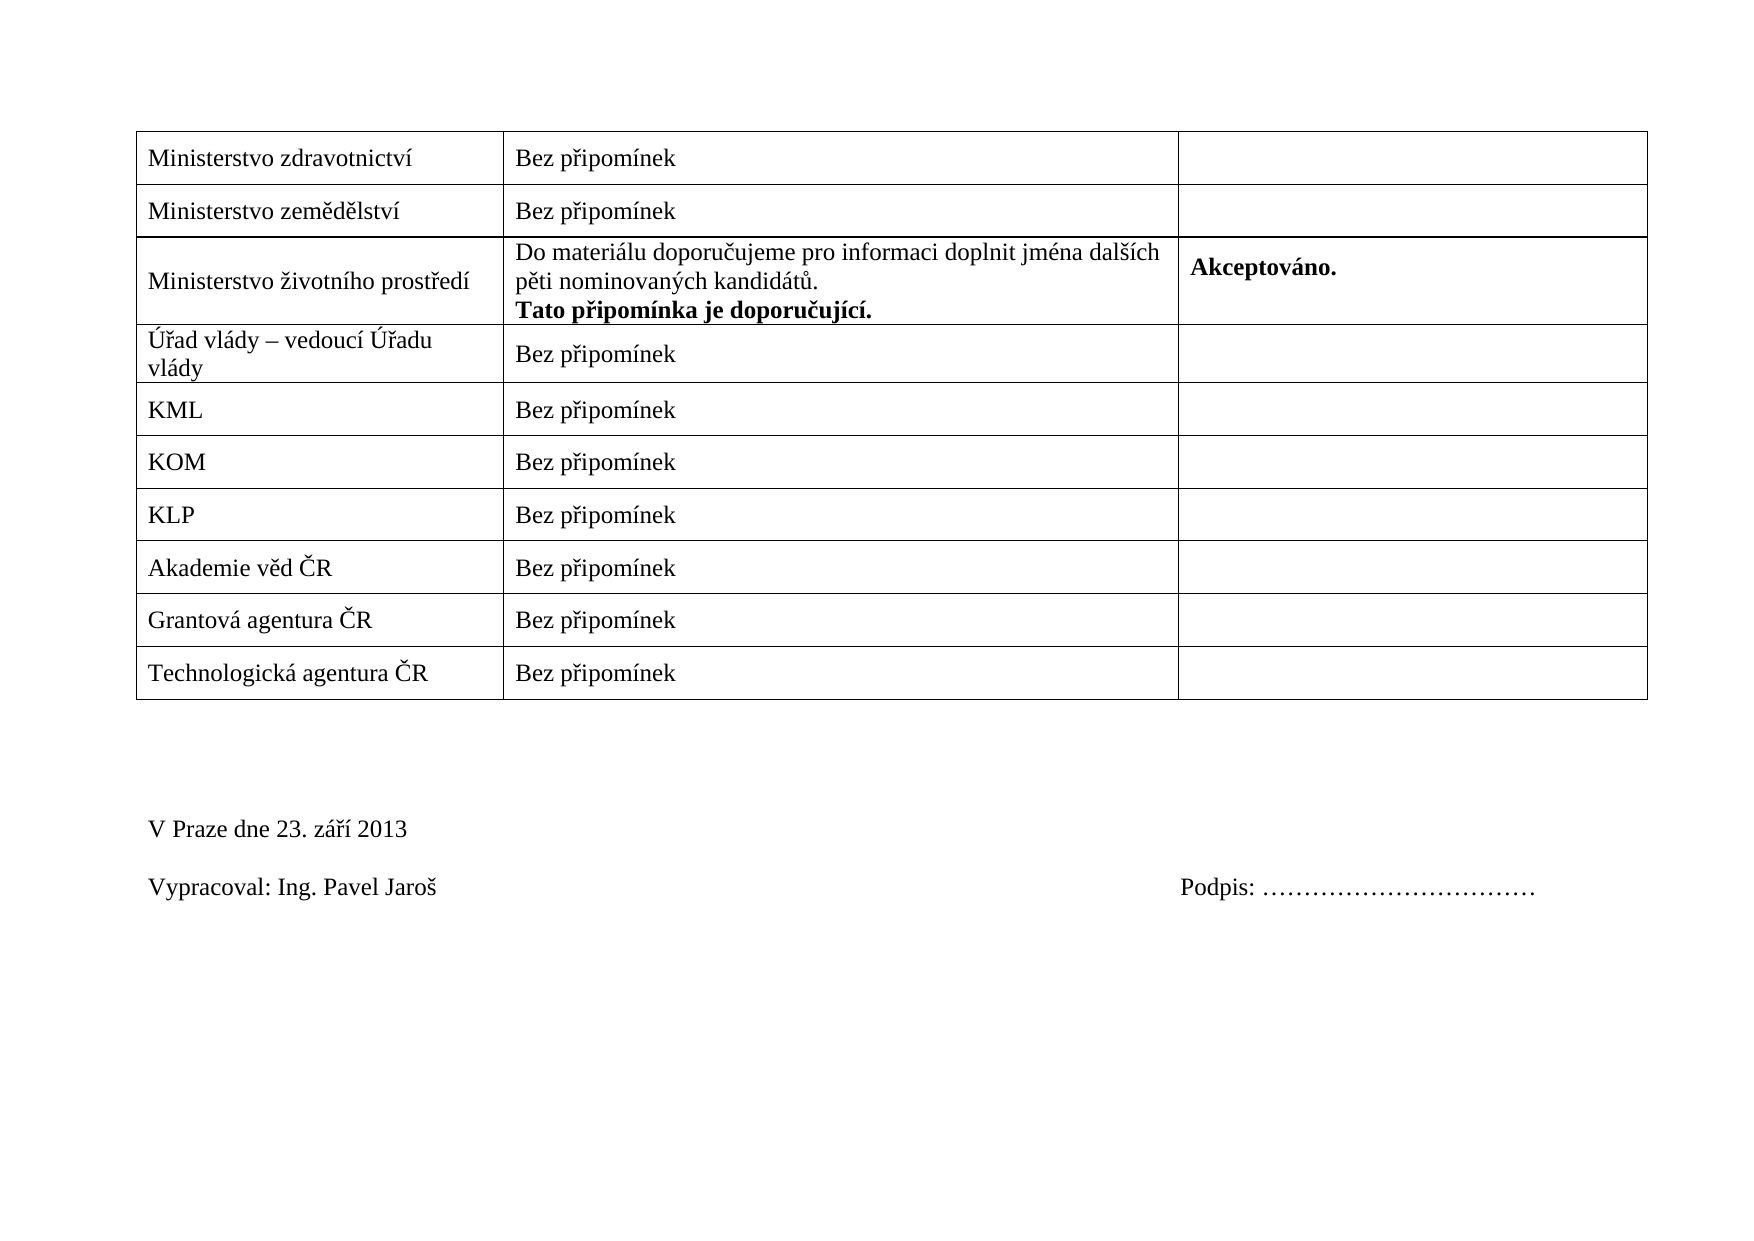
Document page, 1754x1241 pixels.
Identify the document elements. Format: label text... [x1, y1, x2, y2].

table_cell Bez připomínek [504, 594, 1178, 646]
table_cell Bez připomínek [504, 325, 1178, 382]
table_cell Ministerstvo zdravotnictví [137, 132, 503, 184]
table_cell Bez připomínek [504, 647, 1178, 698]
table_cell Do materiálu doporučujeme pro informaci doplnit jména dalších pěti nominovaných kandidátů. Tato připomínka je doporučující. [504, 238, 1178, 324]
table_cell Grantová agentura ČR [137, 594, 503, 646]
table_cell Bez připomínek [504, 132, 1178, 184]
table_cell Bez připomínek [504, 489, 1178, 540]
table_cell Bez připomínek [504, 541, 1178, 593]
table_cell Technologická agentura ČR [137, 647, 503, 698]
table_cell KOM [137, 436, 503, 488]
table_cell Ministerstvo životního prostředí [137, 238, 503, 324]
table_cell [1179, 489, 1647, 540]
table_cell Bez připomínek [504, 436, 1178, 488]
table_cell Akademie věd ČR [137, 541, 503, 593]
table_cell [1179, 383, 1647, 435]
table_cell [1179, 325, 1647, 382]
table_cell Bez připomínek [504, 383, 1178, 435]
table_cell [1179, 436, 1647, 488]
table_cell [1179, 647, 1647, 698]
table_cell Úřad vlády – vedoucí Úřadu vlády [137, 325, 503, 382]
table_cell [1179, 541, 1647, 593]
table_cell KLP [137, 489, 503, 540]
table_cell [1179, 132, 1647, 184]
table_cell Akceptováno. [1179, 238, 1647, 324]
table_cell KML [137, 383, 503, 435]
table_cell Ministerstvo zemědělství [137, 185, 503, 236]
text V Praze dne 23. září 2013 [148, 814, 1606, 843]
text Vypracoval: Ing. Pavel Jaroš Podpis: …………………………… [148, 872, 1606, 901]
table_cell [1179, 594, 1647, 646]
table_cell [1179, 185, 1647, 236]
table_cell Bez připomínek [504, 185, 1178, 236]
